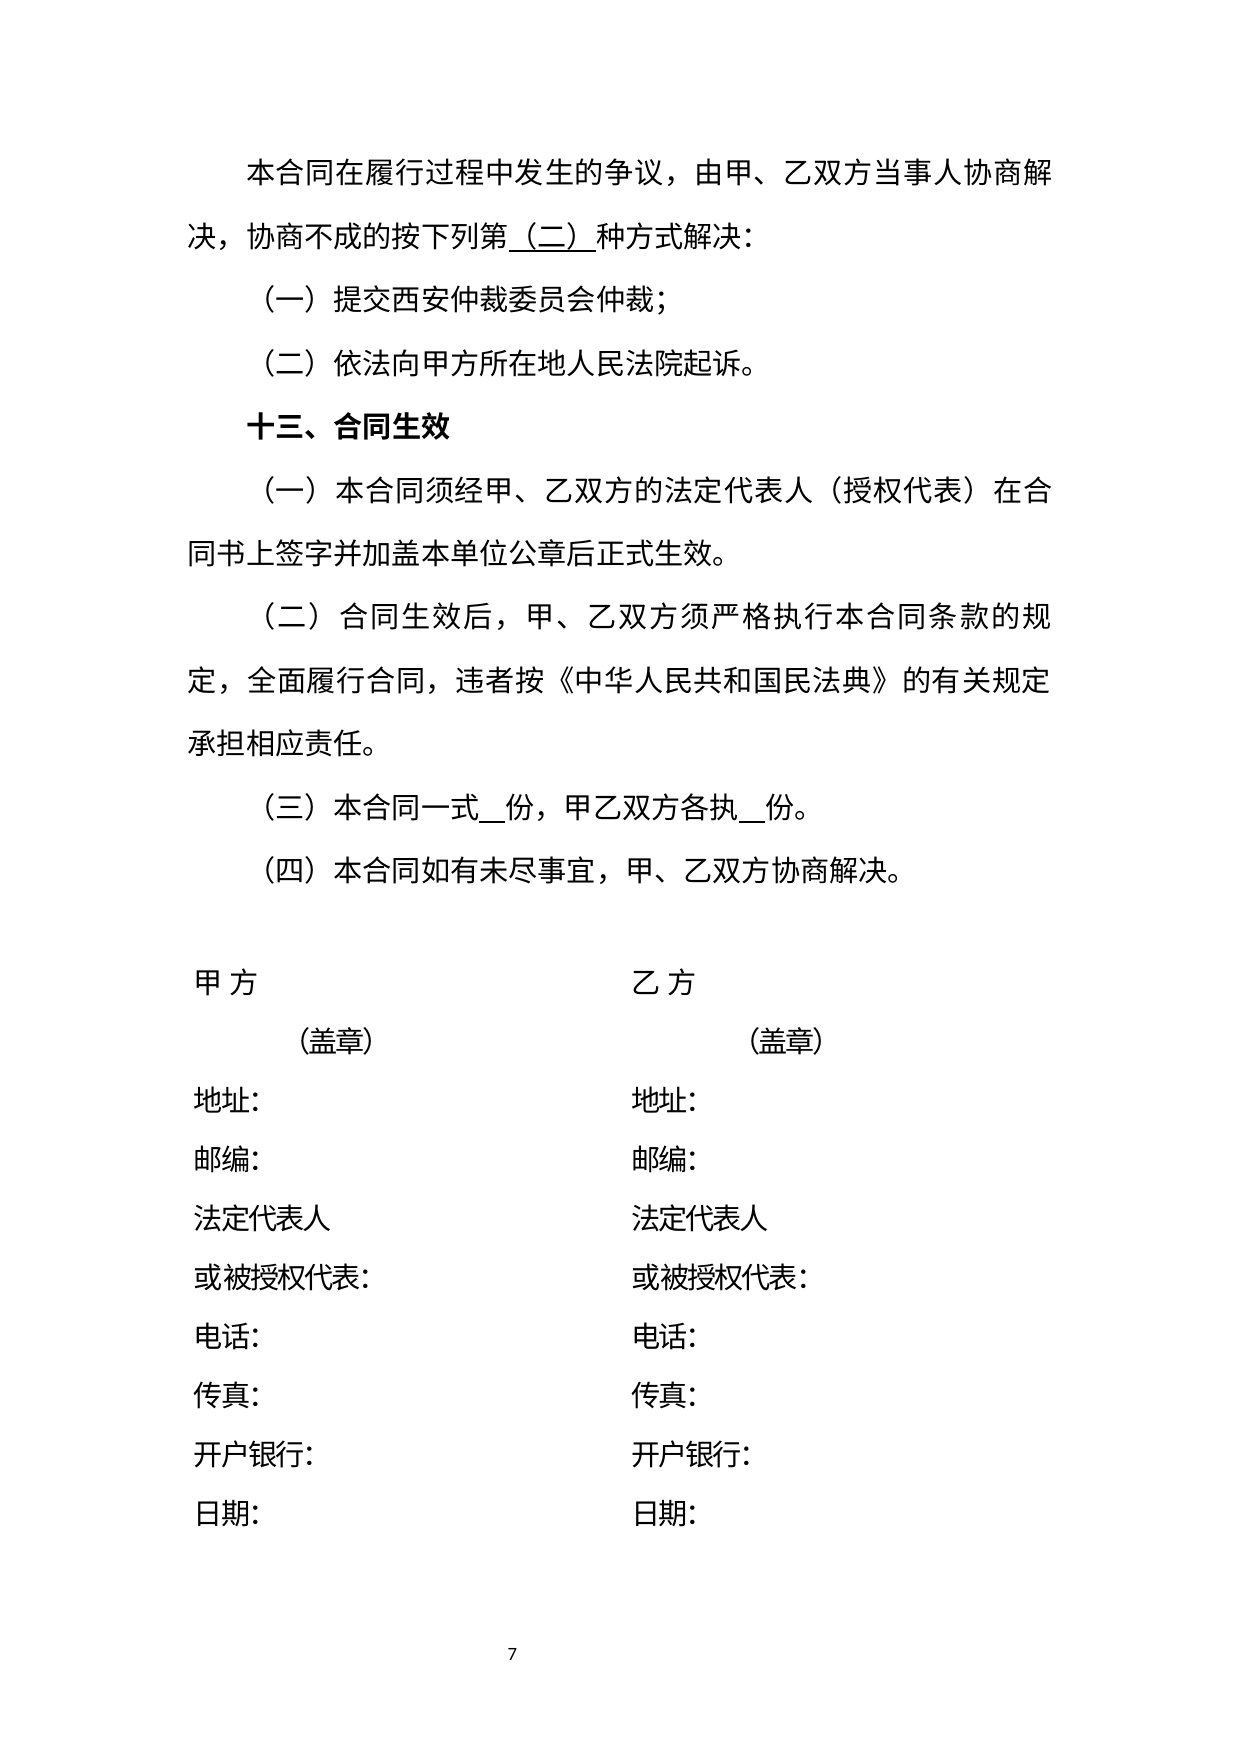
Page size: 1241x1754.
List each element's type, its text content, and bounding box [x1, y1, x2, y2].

table_cell 电话： [183, 1305, 620, 1364]
table_header 甲 方 [183, 951, 620, 1010]
table_cell （盖章） [620, 1010, 1058, 1069]
table_header 乙 方 [620, 951, 1058, 1010]
table_cell 法定代表人 [183, 1187, 620, 1246]
table_cell 地址： [183, 1069, 620, 1128]
table_cell 电话： [620, 1305, 1058, 1364]
table_cell 开户银行： [183, 1424, 620, 1482]
text （二）合同生效后，甲、乙双方须严格执行本合同条款的规定，全面履行合同，违者按《中华人民共和国民法典》的有关规定承担相应责任。 [187, 594, 1053, 763]
table_cell 或被授权代表： [183, 1246, 620, 1305]
text 本合同在履行过程中发生的争议，由甲、乙双方当事人协商解决，协商不成的按下列第（二）种方式解决： [187, 150, 1053, 256]
table_cell 日期： [620, 1483, 1058, 1542]
table_cell 邮编： [183, 1128, 620, 1187]
text （一）提交西安仲裁委员会仲裁； [187, 277, 1053, 319]
table_cell 日期： [183, 1483, 620, 1542]
text （三）本合同一式 份，甲乙双方各执 份。 [187, 784, 1053, 827]
text （二）依法向甲方所在地人民法院起诉。 [187, 340, 1053, 383]
table_cell 或被授权代表： [620, 1246, 1058, 1305]
table_cell （盖章） [183, 1010, 620, 1069]
text 十三、合同生效 [187, 404, 1053, 446]
table_cell 开户银行： [620, 1424, 1058, 1482]
table_cell 传真： [620, 1364, 1058, 1423]
table_cell 传真： [183, 1364, 620, 1423]
text （四）本合同如有未尽事宜，甲、乙双方协商解决。 [187, 848, 1053, 890]
table_cell 法定代表人 [620, 1187, 1058, 1246]
text （一）本合同须经甲、乙双方的法定代表人（授权代表）在合同书上签字并加盖本单位公章后正式生效。 [187, 467, 1053, 573]
table_cell 地址： [620, 1069, 1058, 1128]
table_cell 邮编： [620, 1128, 1058, 1187]
